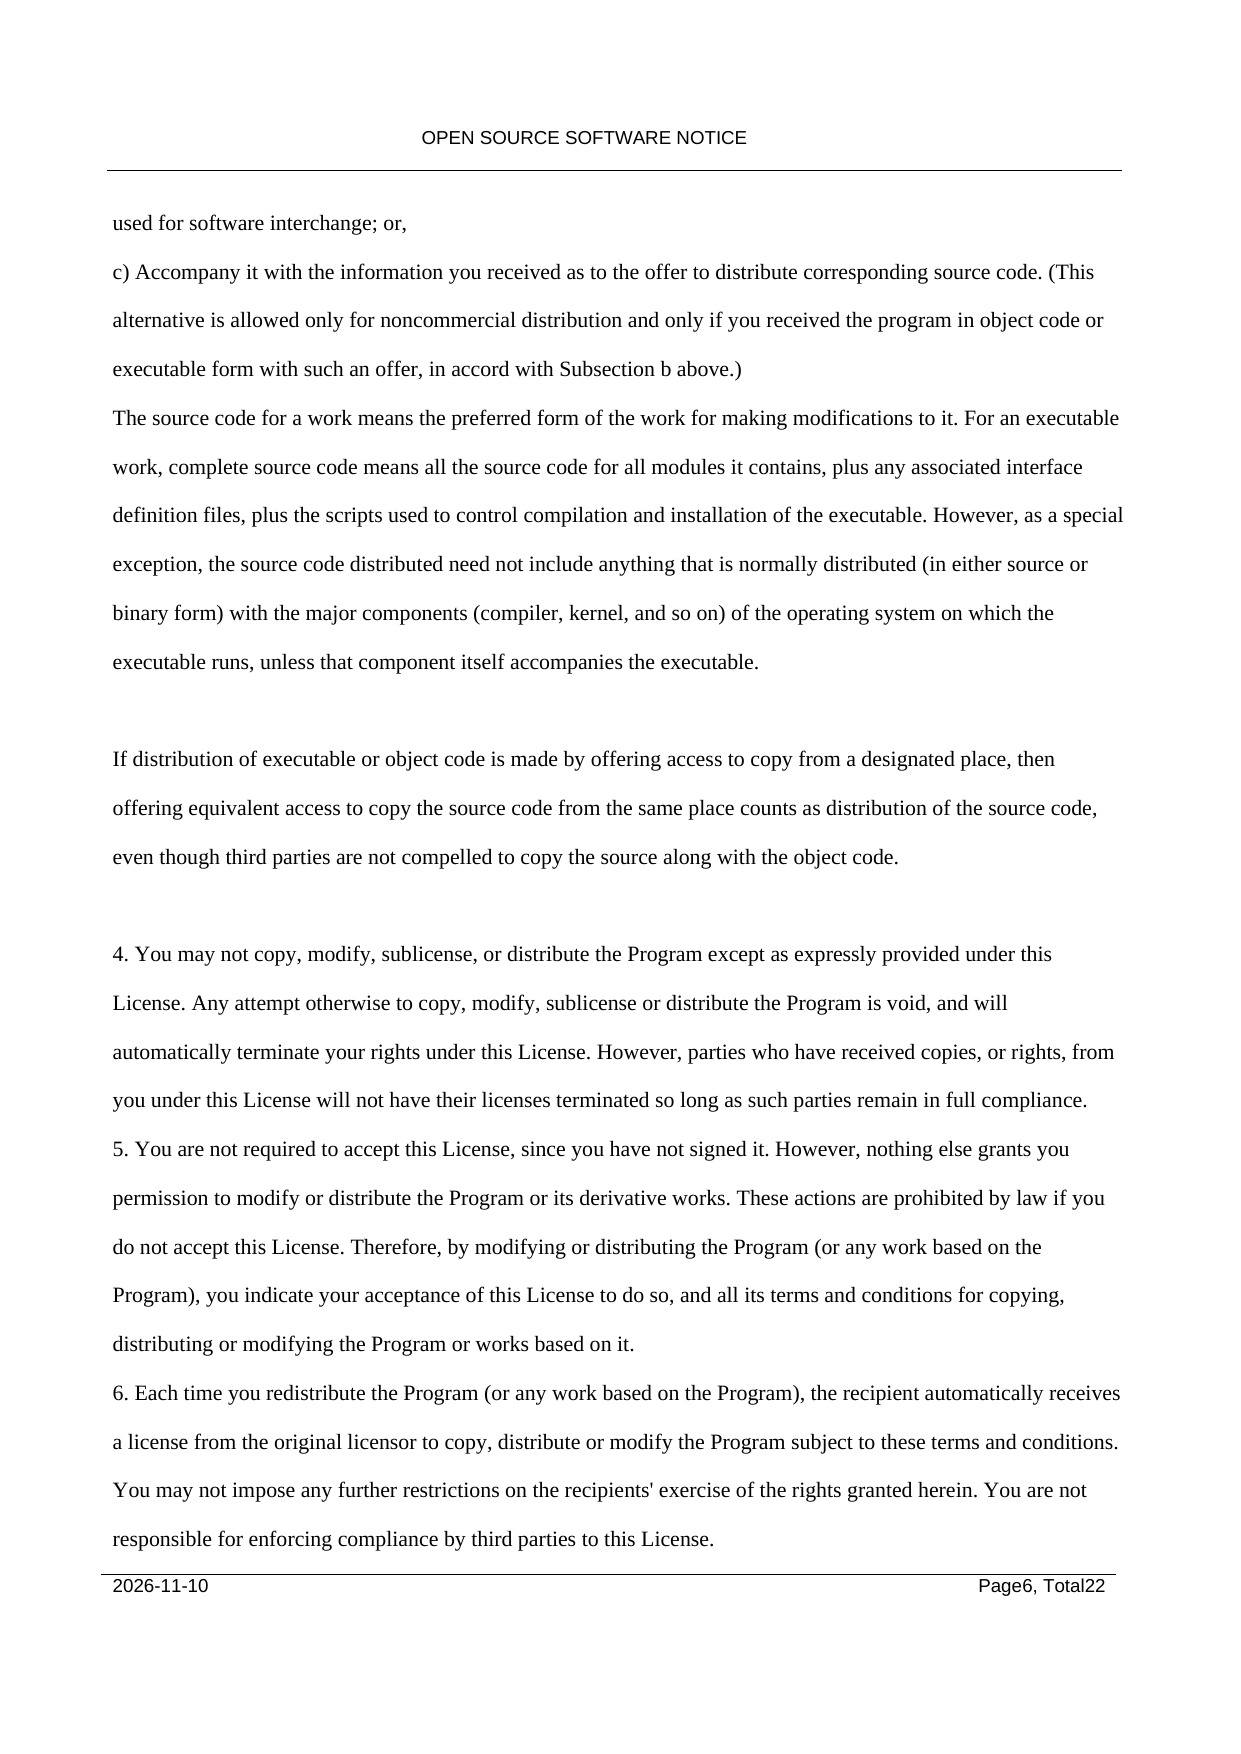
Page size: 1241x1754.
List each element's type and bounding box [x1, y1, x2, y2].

text [112, 206, 1128, 1555]
